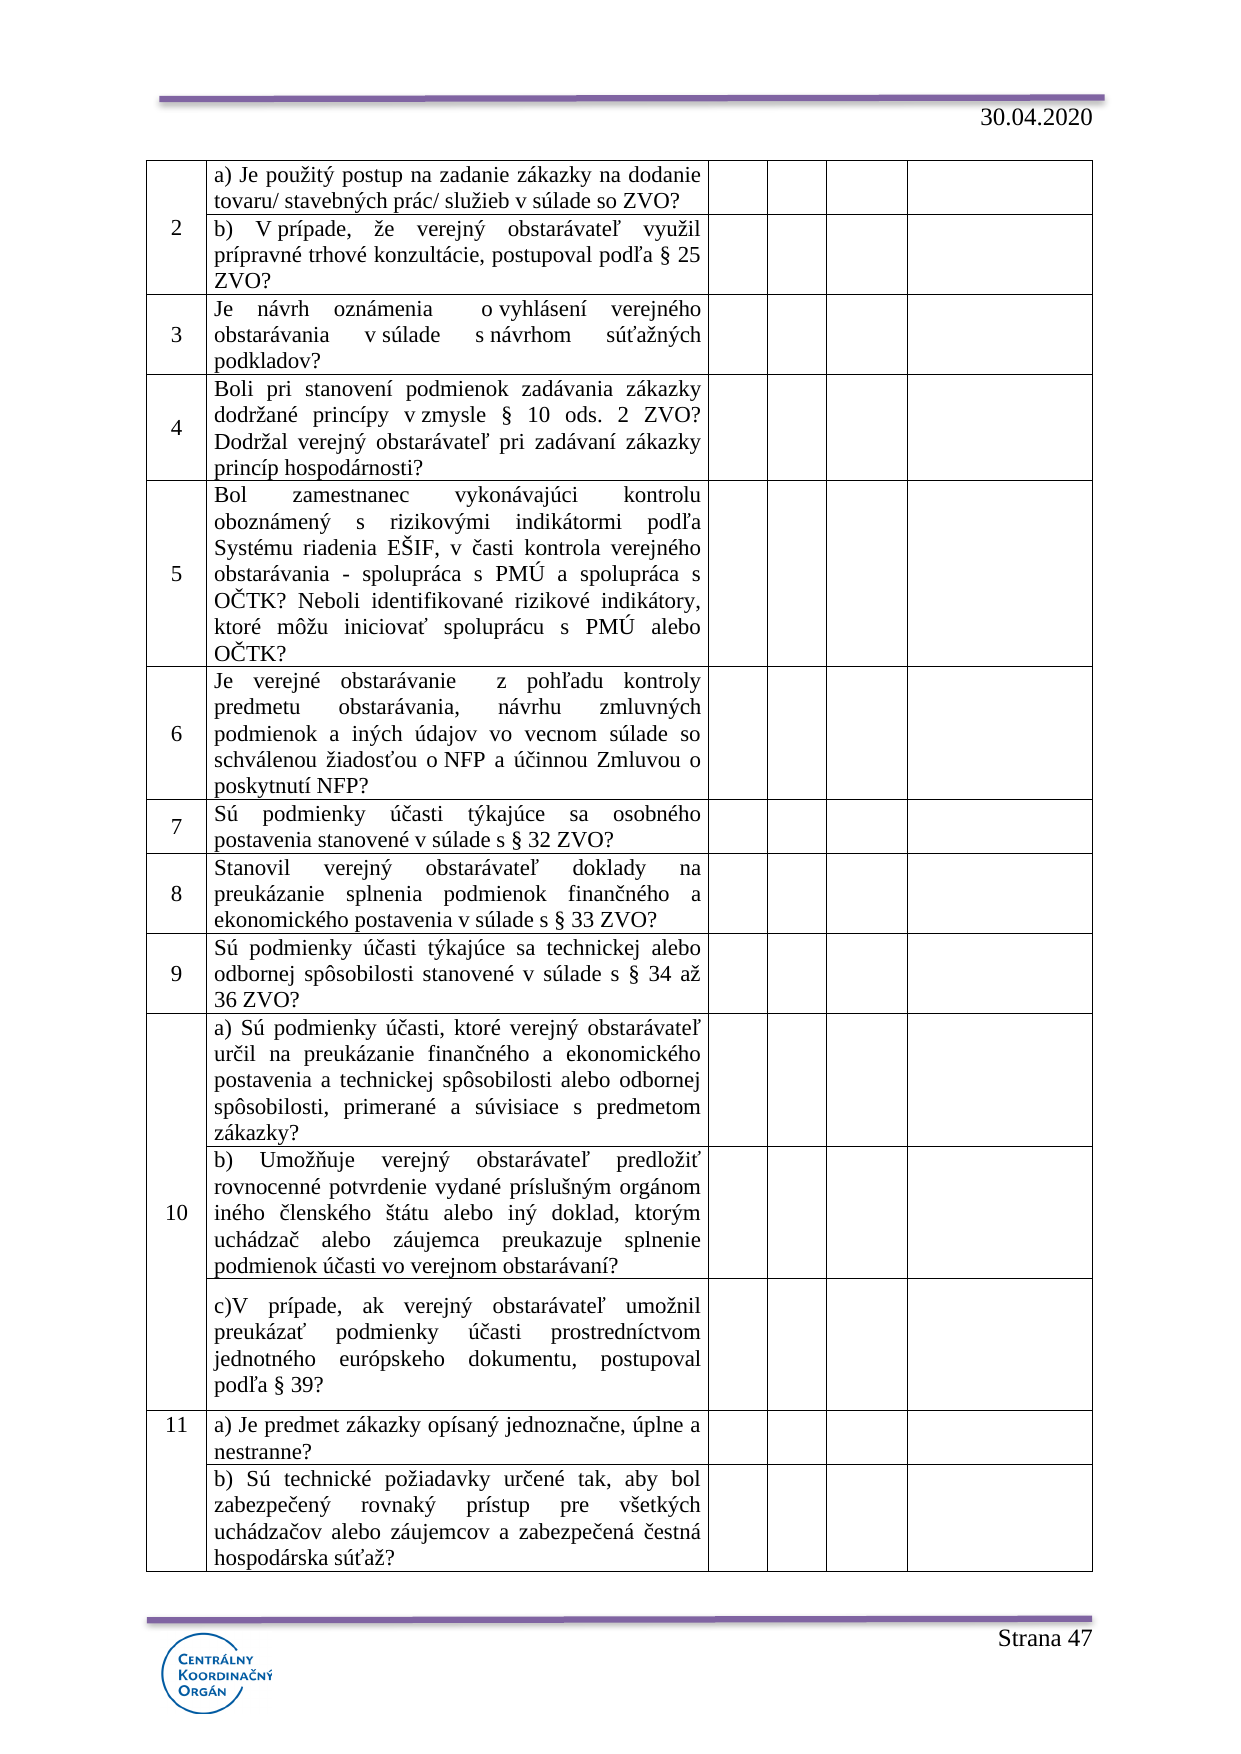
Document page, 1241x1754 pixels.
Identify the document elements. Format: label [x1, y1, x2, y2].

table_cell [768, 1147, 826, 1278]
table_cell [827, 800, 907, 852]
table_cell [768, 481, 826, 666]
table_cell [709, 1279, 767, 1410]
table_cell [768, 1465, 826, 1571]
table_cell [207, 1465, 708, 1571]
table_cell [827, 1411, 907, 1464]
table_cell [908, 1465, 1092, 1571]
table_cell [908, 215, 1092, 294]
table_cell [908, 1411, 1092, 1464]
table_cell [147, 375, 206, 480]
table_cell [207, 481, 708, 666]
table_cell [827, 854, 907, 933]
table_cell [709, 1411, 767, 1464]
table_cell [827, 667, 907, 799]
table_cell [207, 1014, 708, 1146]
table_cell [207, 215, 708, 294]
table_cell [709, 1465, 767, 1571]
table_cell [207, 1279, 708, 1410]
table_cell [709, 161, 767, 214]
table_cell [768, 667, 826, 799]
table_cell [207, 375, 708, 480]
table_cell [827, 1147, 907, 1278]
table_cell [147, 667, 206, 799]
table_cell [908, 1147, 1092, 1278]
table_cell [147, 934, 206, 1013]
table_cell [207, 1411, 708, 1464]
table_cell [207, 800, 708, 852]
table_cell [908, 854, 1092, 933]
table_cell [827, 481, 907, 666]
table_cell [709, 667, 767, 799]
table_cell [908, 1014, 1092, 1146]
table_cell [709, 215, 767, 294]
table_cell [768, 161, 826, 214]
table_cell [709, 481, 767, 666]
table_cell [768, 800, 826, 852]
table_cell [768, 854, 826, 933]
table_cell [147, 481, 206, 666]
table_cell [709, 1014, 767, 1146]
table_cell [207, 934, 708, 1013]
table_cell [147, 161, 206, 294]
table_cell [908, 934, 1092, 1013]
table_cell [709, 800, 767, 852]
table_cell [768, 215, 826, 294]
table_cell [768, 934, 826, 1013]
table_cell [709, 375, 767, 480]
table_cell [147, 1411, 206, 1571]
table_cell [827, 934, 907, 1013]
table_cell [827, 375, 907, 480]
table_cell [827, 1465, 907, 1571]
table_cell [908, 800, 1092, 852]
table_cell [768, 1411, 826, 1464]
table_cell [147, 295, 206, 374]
picture [159, 1631, 272, 1713]
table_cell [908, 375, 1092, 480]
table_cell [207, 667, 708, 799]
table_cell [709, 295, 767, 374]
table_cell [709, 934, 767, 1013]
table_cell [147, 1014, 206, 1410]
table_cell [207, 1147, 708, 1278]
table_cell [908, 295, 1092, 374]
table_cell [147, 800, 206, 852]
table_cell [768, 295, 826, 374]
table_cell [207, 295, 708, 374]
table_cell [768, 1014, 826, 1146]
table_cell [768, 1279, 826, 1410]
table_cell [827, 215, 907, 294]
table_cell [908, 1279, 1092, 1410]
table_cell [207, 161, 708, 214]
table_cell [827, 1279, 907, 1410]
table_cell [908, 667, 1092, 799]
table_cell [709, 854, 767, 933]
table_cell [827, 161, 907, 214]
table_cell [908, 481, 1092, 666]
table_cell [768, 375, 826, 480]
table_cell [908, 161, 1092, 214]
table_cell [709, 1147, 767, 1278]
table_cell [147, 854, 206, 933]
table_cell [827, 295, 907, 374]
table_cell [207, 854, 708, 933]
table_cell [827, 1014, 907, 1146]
